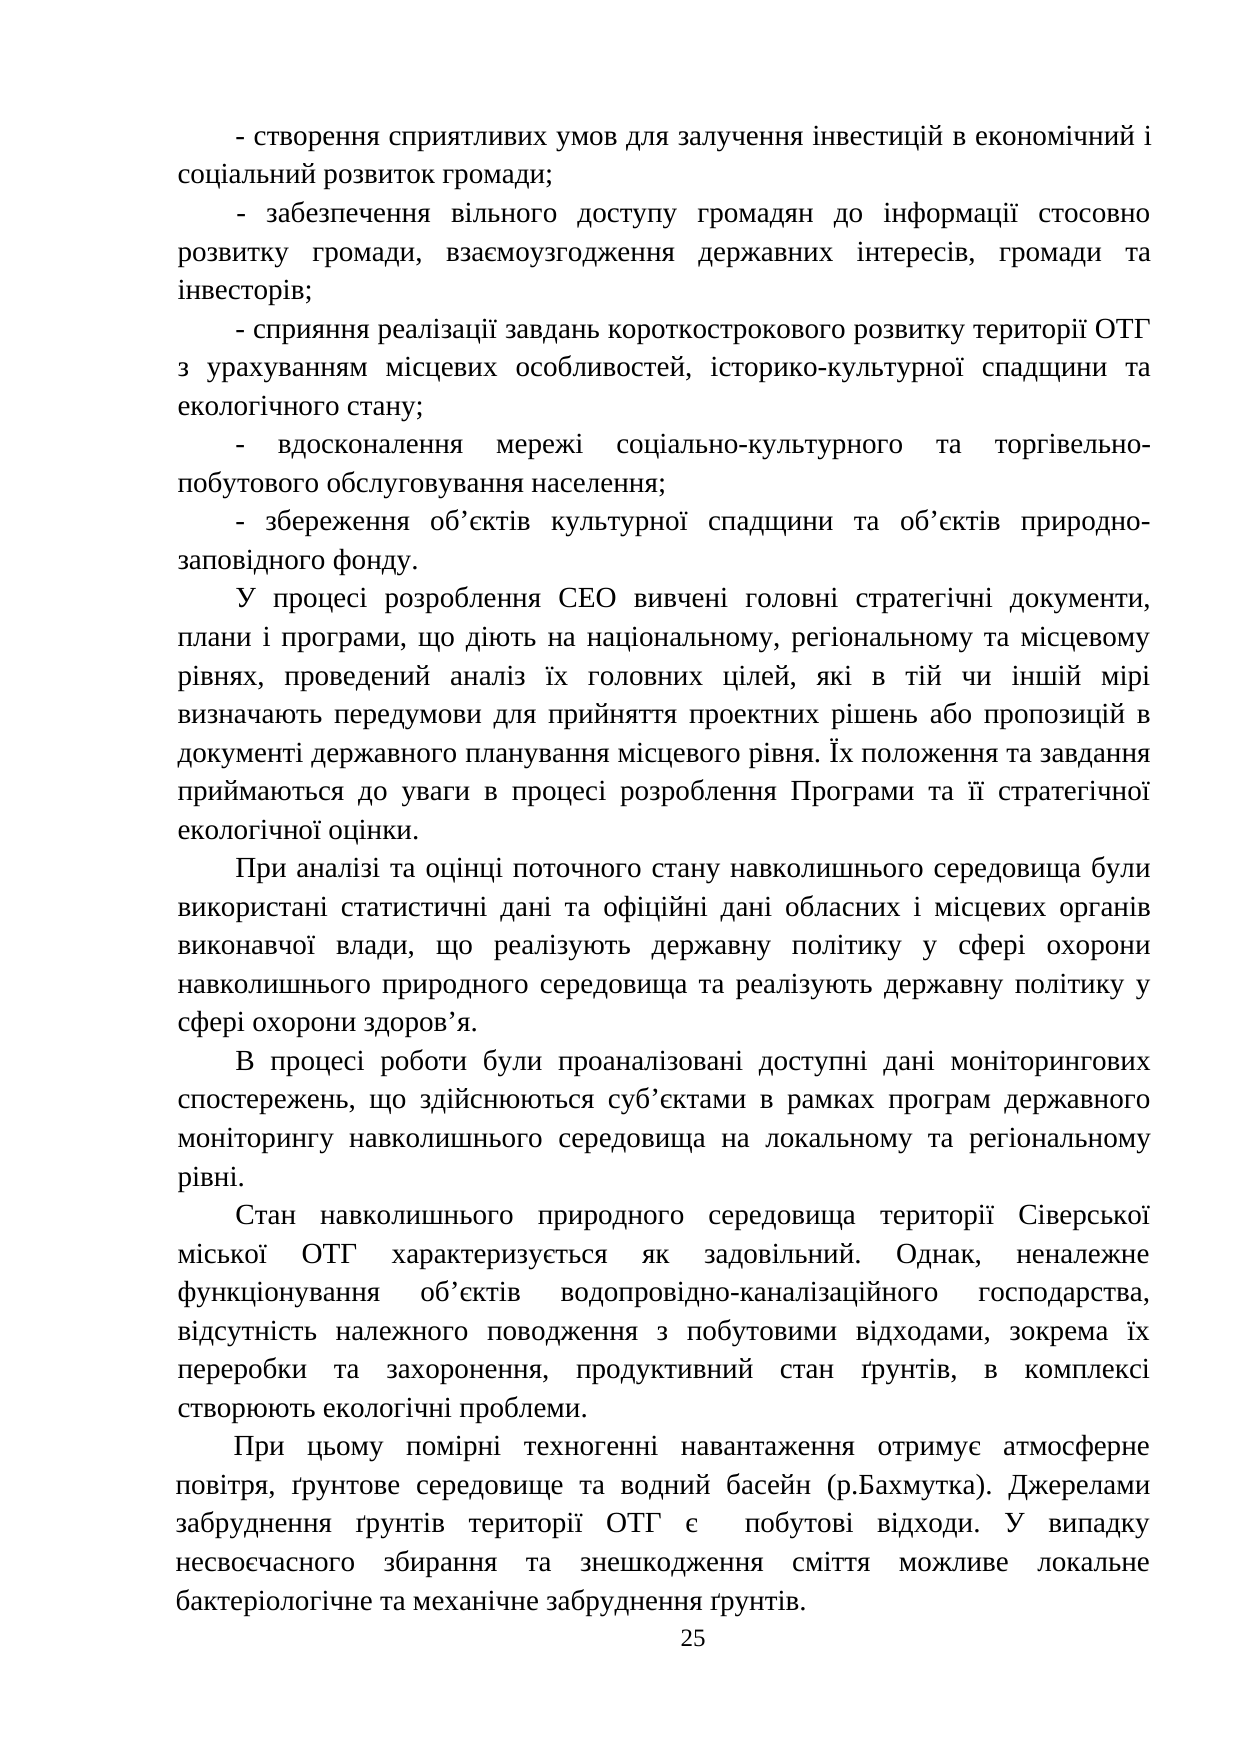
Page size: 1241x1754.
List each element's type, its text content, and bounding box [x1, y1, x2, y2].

list - забезпечення вільного доступу громадян до інформації стосовно розвитку громади, взаємоузгодження державних інтересів, громади та інвесторів; [177, 195, 1152, 306]
text У процесі розроблення СЕО вивчені головні стратегічні документи, плани і програми, що діють на національному, регіональному та місцевому рівнях, проведений аналіз їх головних цілей, які в тій чи іншій мірі визначають передумови для прийняття проектних рішень або пропозицій в документі державного планування місцевого рівня. Їх положення та завдання приймаються до уваги в процесі розроблення Програми та її стратегічної екологічної оцінки. [177, 581, 1152, 845]
list - збереження об’єктів культурної спадщини та об’єктів природно-заповідного фонду. [177, 503, 1152, 576]
text В процесі роботи були проаналізовані доступні дані моніторингових спостережень, що здійснюються суб’єктами в рамках програм державного моніторингу навколишнього середовища на локальному та регіональному рівні. [177, 1043, 1152, 1192]
list - створення сприятливих умов для залучення інвестицій в економічний і соціальний розвиток громади; [177, 118, 1152, 190]
text При аналізі та оцінці поточного стану навколишнього середовища були використані статистичні дані та офіційні дані обласних і місцевих органів виконавчої влади, що реалізують державну політику у сфері охорони навколишнього природного середовища та реалізують державну політику у сфері охорони здоров’я. [177, 850, 1152, 1038]
text Стан навколишнього природного середовища території Сіверської міської ОТГ характеризується як задовільний. Однак, неналежне функціонування об’єктів водопровідно-каналізаційного господарства, відсутність належного поводження з побутовими відходами, зокрема їх переробки та захоронення, продуктивний стан ґрунтів, в комплексі створюють екологічні проблеми. [177, 1197, 1151, 1423]
list - сприяння реалізації завдань короткострокового розвитку території ОТГ з урахуванням місцевих особливостей, історико-культурної спадщини та екологічного стану; [177, 311, 1152, 421]
text При цьому помірні техногенні навантаження отримує атмосферне повітря, ґрунтове середовище та водний басейн (р.Бахмутка). Джерелами забруднення ґрунтів території ОТГ є побутові відходи. У випадку несвоєчасного збирання та знешкодження сміття можливе локальне бактеріологічне та механічне забруднення ґрунтів. [175, 1428, 1151, 1616]
list - вдосконалення мережі соціально-культурного та торгівельно-побутового обслуговування населення; [177, 426, 1152, 498]
